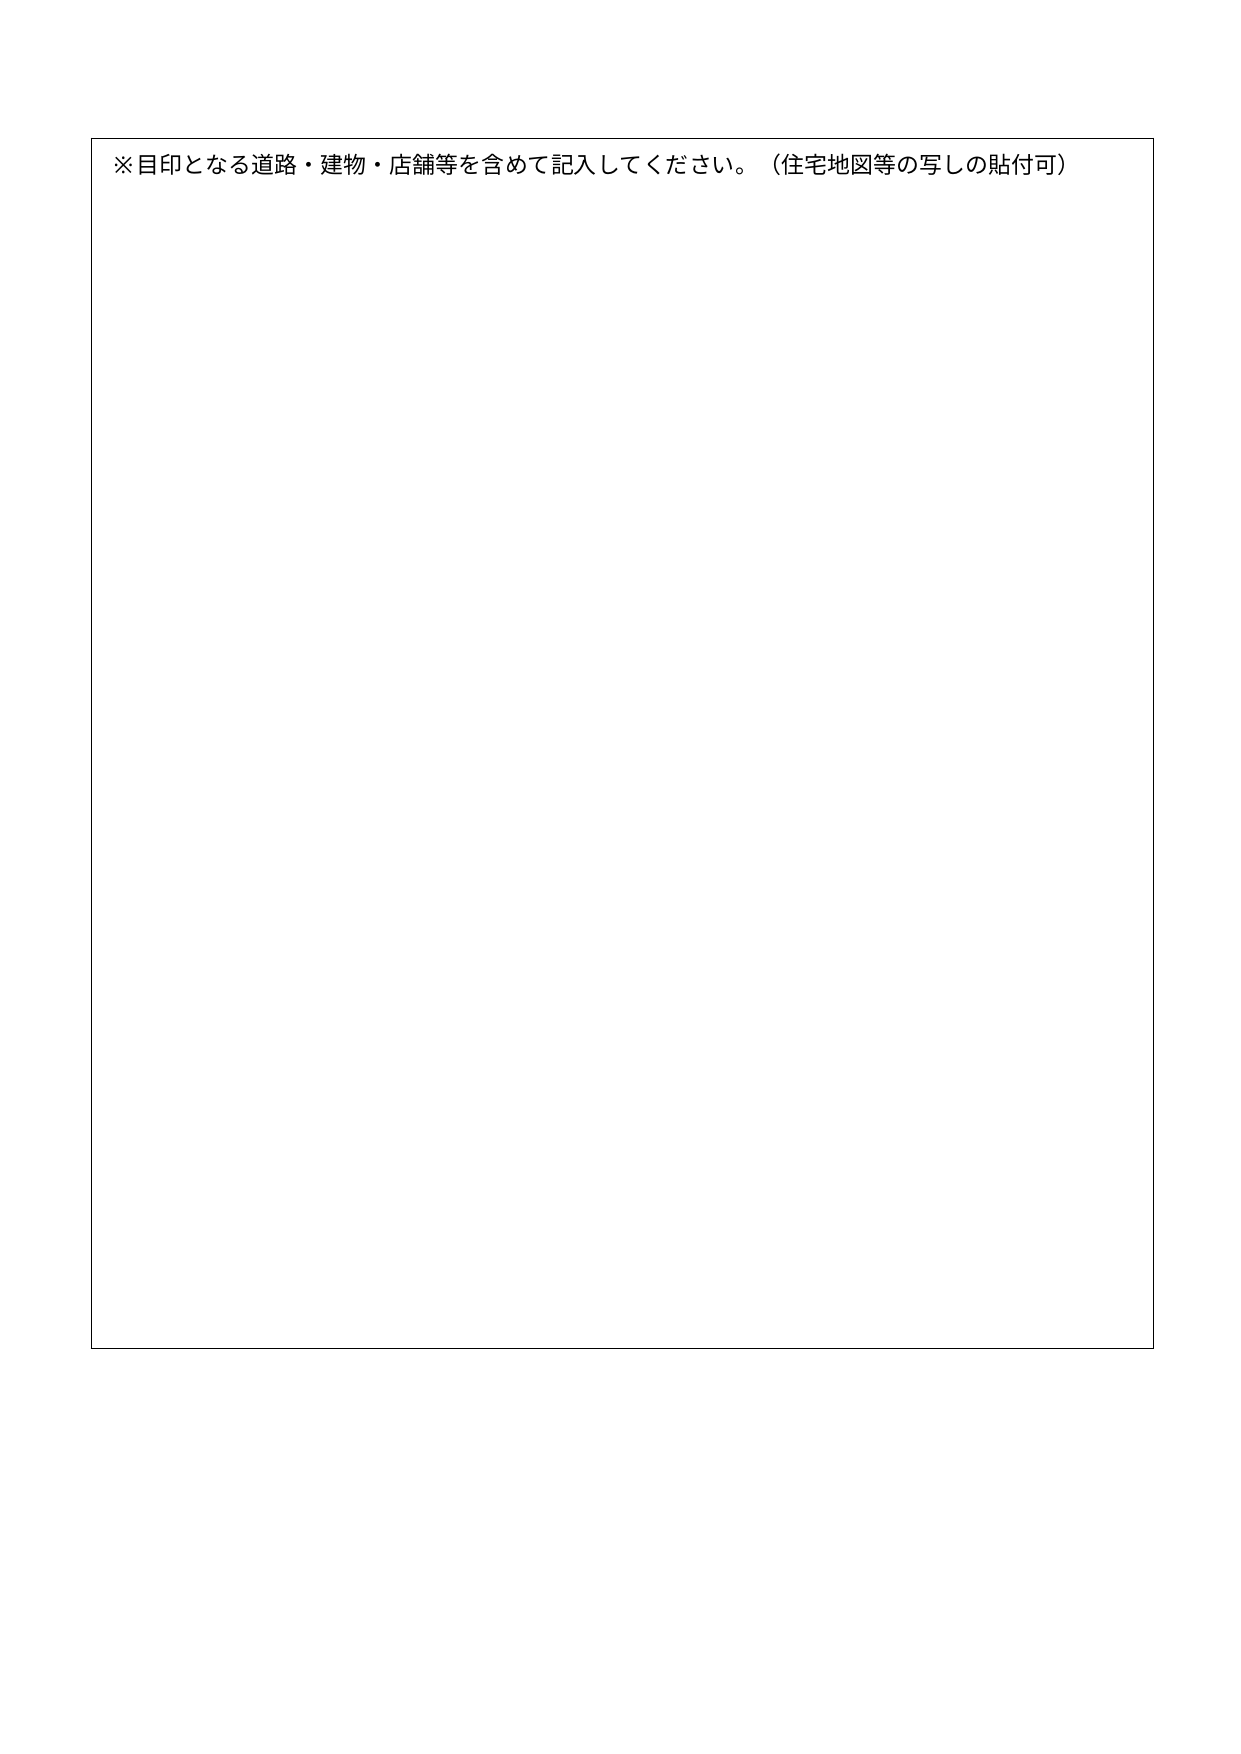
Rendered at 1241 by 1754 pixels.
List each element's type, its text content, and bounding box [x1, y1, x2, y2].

table_cell ※目印となる道路・建物・店舗等を含めて記入してください。（住宅地図等の写しの貼付可） [92, 139, 1153, 1348]
